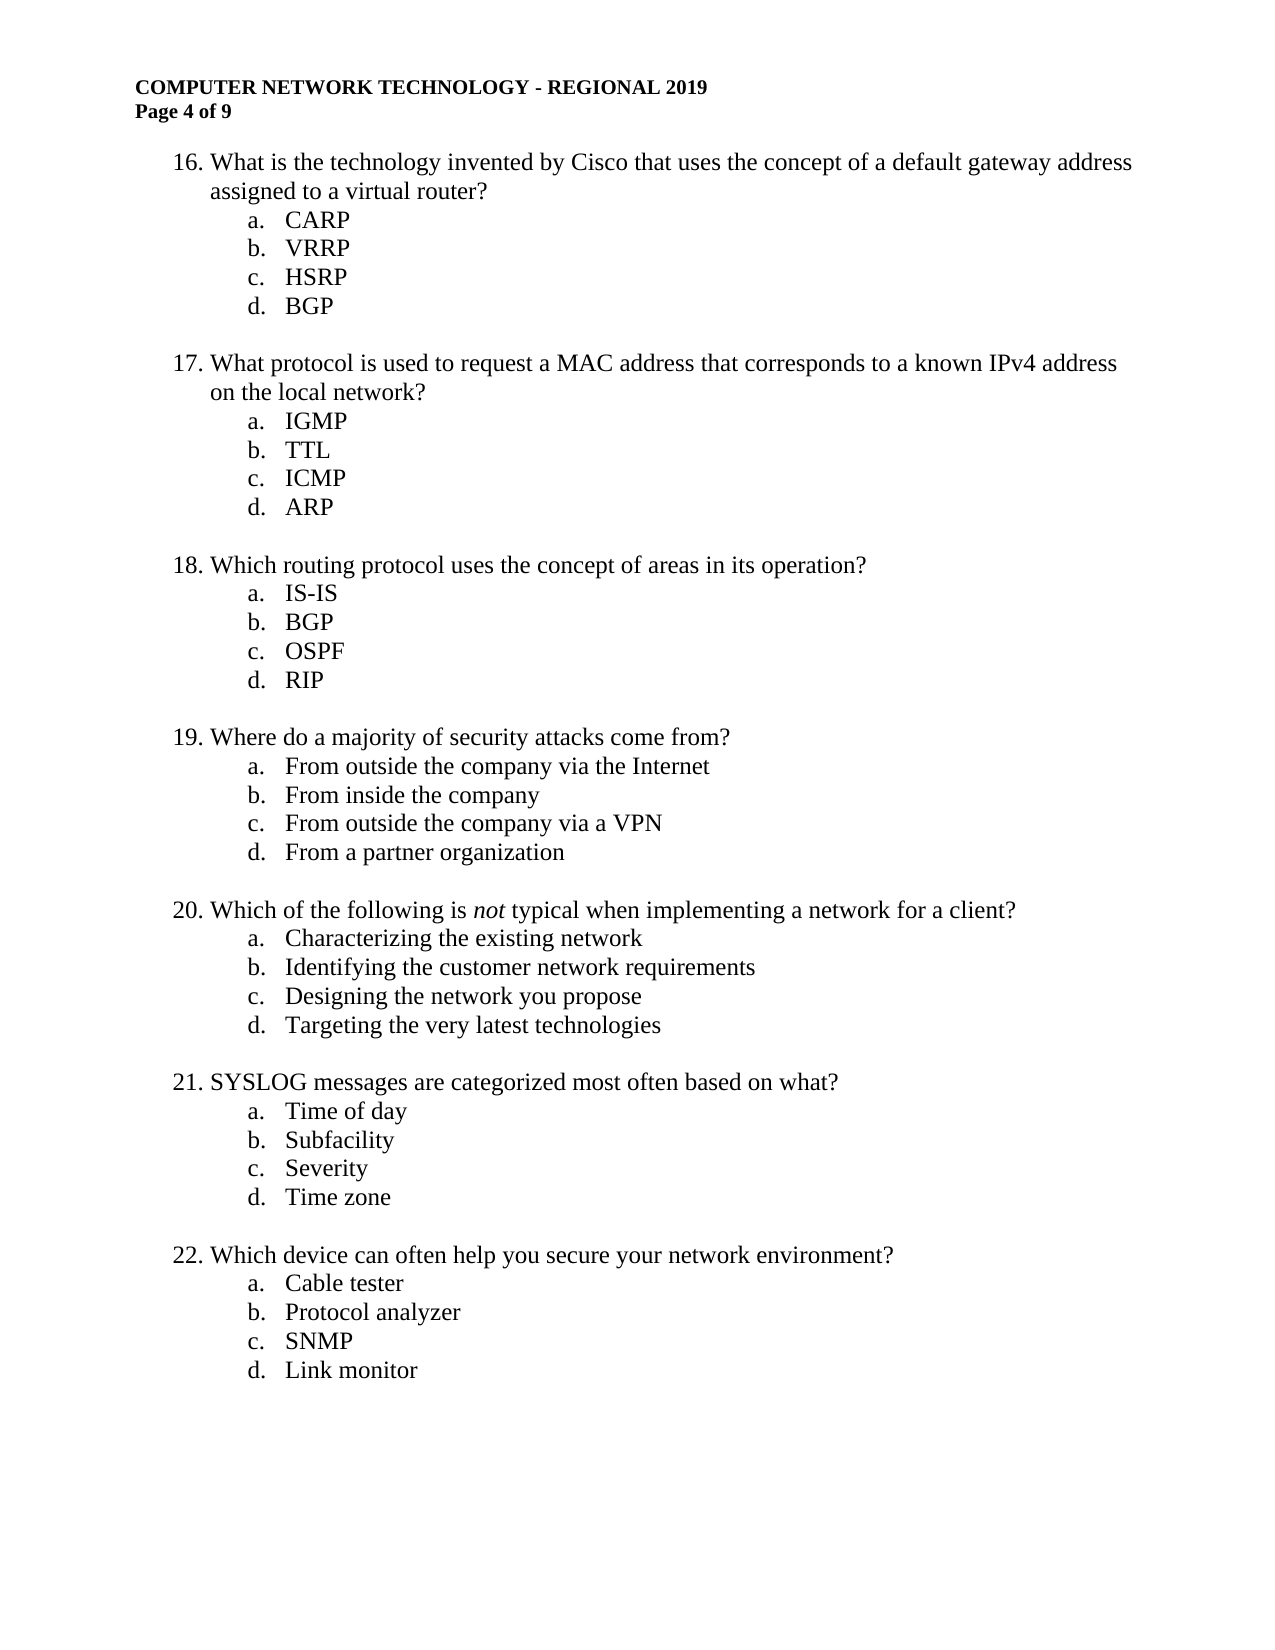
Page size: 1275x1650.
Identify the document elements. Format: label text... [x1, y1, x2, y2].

list BGP [247, 291, 1140, 320]
list Characterizing the existing network [247, 923, 1140, 952]
list From inside the company [247, 780, 1140, 808]
list RIP [247, 665, 1140, 693]
list Designing the network you propose [247, 981, 1140, 1010]
list HSRP [247, 262, 1140, 291]
list From outside the company via the Internet [247, 751, 1140, 780]
list IS-IS [247, 578, 1140, 607]
list From outside the company via a VPN [247, 808, 1140, 837]
list Severity [247, 1153, 1140, 1182]
list CARP [247, 205, 1140, 233]
list Subfacility [247, 1125, 1140, 1153]
list IGMP [247, 406, 1140, 435]
list Link monitor [247, 1355, 1140, 1383]
list ARP [247, 492, 1140, 521]
list Protocol analyzer [247, 1297, 1140, 1326]
list BGP [247, 607, 1140, 636]
list From a partner organization [247, 837, 1140, 866]
list What protocol is used to request a MAC address that corresponds to a known IPv4 address on the local network? [172, 348, 1140, 406]
list SYSLOG messages are categorized most often based on what? [172, 1067, 1140, 1096]
list VRRP [247, 233, 1140, 262]
list Which routing protocol uses the concept of areas in its operation? [172, 550, 1140, 578]
list Which of the following is not typical when implementing a network for a client? [172, 895, 1140, 923]
list Which device can often help you secure your network environment? [172, 1240, 1140, 1268]
list TTL [247, 435, 1140, 463]
list What is the technology invented by Cisco that uses the concept of a default gateway address assigned to a virtual router? [172, 147, 1140, 205]
list OSPF [247, 636, 1140, 665]
list SNMP [247, 1326, 1140, 1355]
list Cable tester [247, 1268, 1140, 1297]
list Identifying the customer network requirements [247, 952, 1140, 981]
list Time of day [247, 1096, 1140, 1125]
list ICMP [247, 463, 1140, 492]
list Time zone [247, 1182, 1140, 1211]
list Where do a majority of security attacks come from? [172, 722, 1140, 751]
list Targeting the very latest technologies [247, 1010, 1140, 1038]
